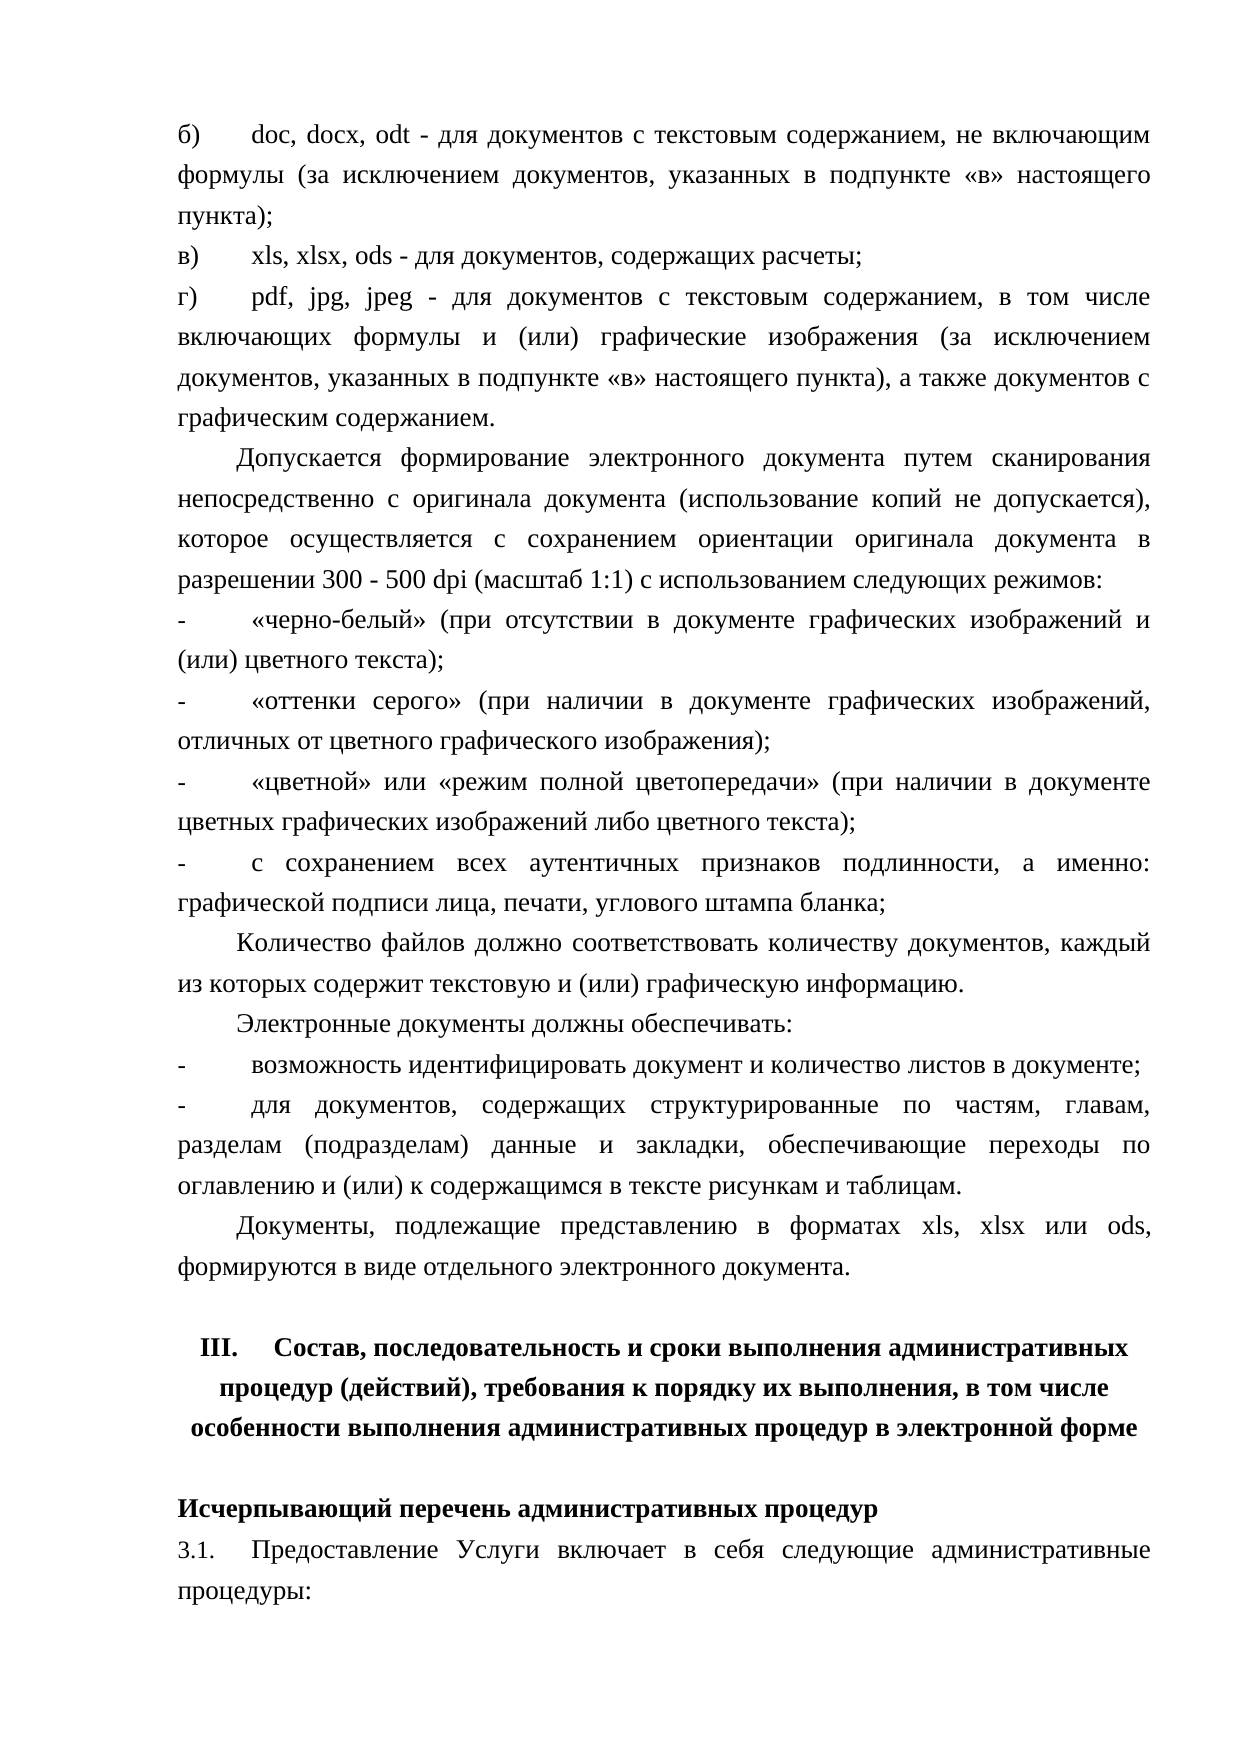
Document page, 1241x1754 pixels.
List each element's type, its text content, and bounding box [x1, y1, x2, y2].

list «черно-белый» (при отсутствии в документе графических изображений и (или) цветного текста); [177, 603, 1152, 675]
list «цветной» или «режим полной цветопередачи» (при наличии в документе цветных графических изображений либо цветного текста); [177, 765, 1152, 836]
text Допускается формирование электронного документа путем сканирования непосредственно с оригинала документа (использование копий не допускается), которое осуществляется с сохранением ориентации оригинала документа в разрешении 300 - 500 dpi (масштаб 1:1) с использованием следующих режимов: [177, 441, 1152, 594]
text Документы, подлежащие представлению в форматах xls, xlsx или ods, формируются в виде отдельного электронного документа. [177, 1209, 1152, 1281]
text г) pdf, jpg, jpeg - для документов с текстовым содержанием, в том числе включающих формулы и (или) графические изображения (за исключением документов, указанных в подпункте «в» настоящего пункта), а также документов с графическим содержанием. [177, 280, 1152, 432]
list возможность идентифицировать документ и количество листов в документе; [177, 1048, 1152, 1079]
list для документов, содержащих структурированные по частям, главам, разделам (подразделам) данные и закладки, обеспечивающие переходы по оглавлению и (или) к содержащимся в тексте рисункам и таблицам. [177, 1088, 1152, 1200]
list с сохранением всех аутентичных признаков подлинности, а именно: графической подписи лица, печати, углового штампа бланка; [177, 846, 1152, 917]
list Состав, последовательность и сроки выполнения административных процедур (действий), требования к порядку их выполнения, в том числе особенности выполнения административных процедур в электронной форме [177, 1331, 1152, 1443]
text б) doc, docx, odt - для документов с текстовым содержанием, не включающим формулы (за исключением документов, указанных в подпункте «в» настоящего пункта); [177, 118, 1152, 230]
text Электронные документы должны обеспечивать: [177, 1007, 1152, 1038]
list Предоставление Услуги включает в себя следующие административные процедуры: [177, 1533, 1152, 1605]
text Исчерпывающий перечень административных процедур [177, 1492, 1152, 1523]
text в) xls, xlsx, ods - для документов, содержащих расчеты; [177, 239, 1152, 271]
list «оттенки серого» (при наличии в документе графических изображений, отличных от цветного графического изображения); [177, 684, 1152, 756]
text Количество файлов должно соответствовать количеству документов, каждый из которых содержит текстовую и (или) графическую информацию. [177, 926, 1152, 998]
